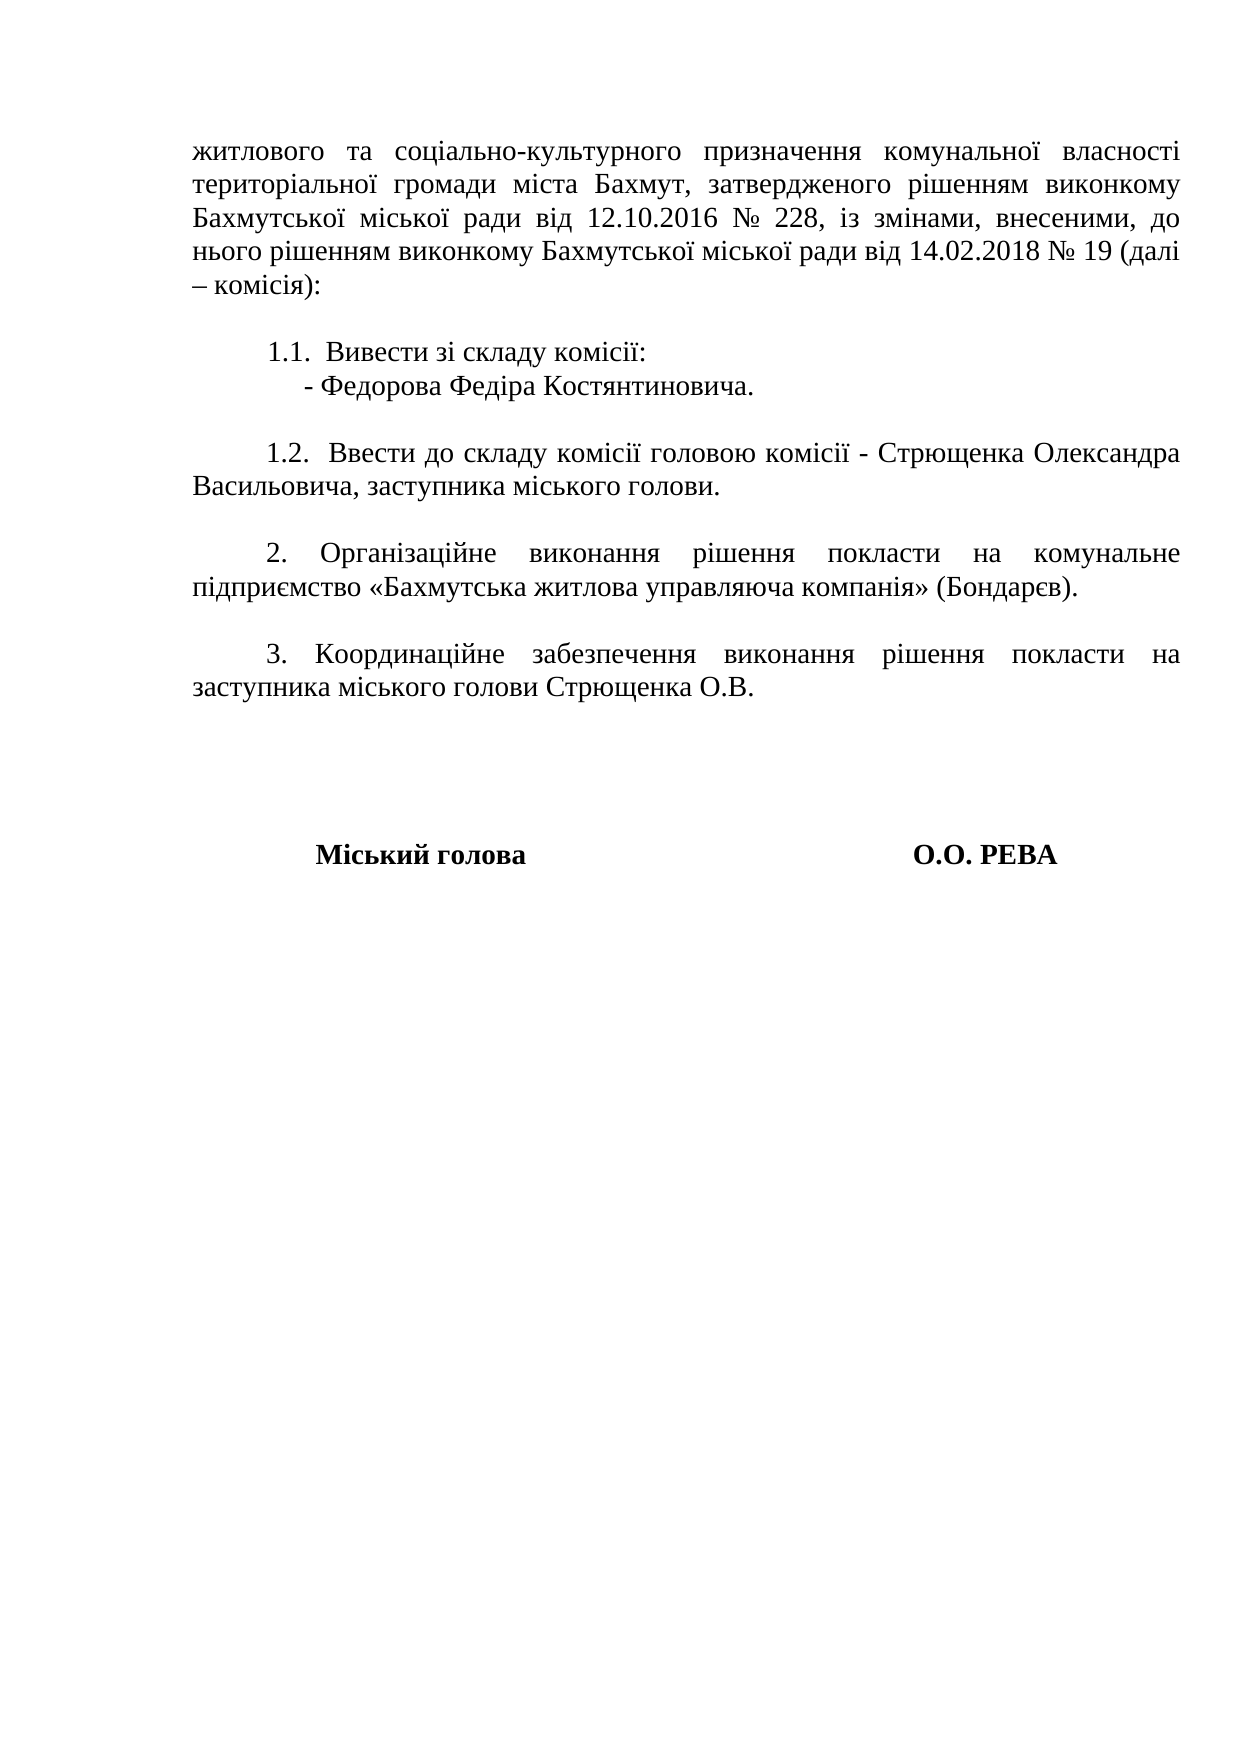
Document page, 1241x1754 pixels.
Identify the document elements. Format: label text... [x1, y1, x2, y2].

text 1.1. Вивести зі складу комісії: [192, 334, 1181, 368]
text 1.2. Ввести до складу комісії головою комісії - Стрющенка Олександра Васильовича, заступника міського голови. [192, 435, 1181, 502]
text - Федорова Федіра Костянтиновича. [192, 368, 1181, 401]
text 3. Координаційне забезпечення виконання рішення покласти на заступника міського голови Стрющенка О.В. [192, 636, 1181, 703]
text Міський голова О.О. РЕВА [192, 837, 1181, 871]
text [192, 133, 1181, 301]
text 2. Організаційне виконання рішення покласти на комунальне підприємство «Бахмутська житлова управляюча компанія» (Бондарєв). [192, 535, 1181, 602]
